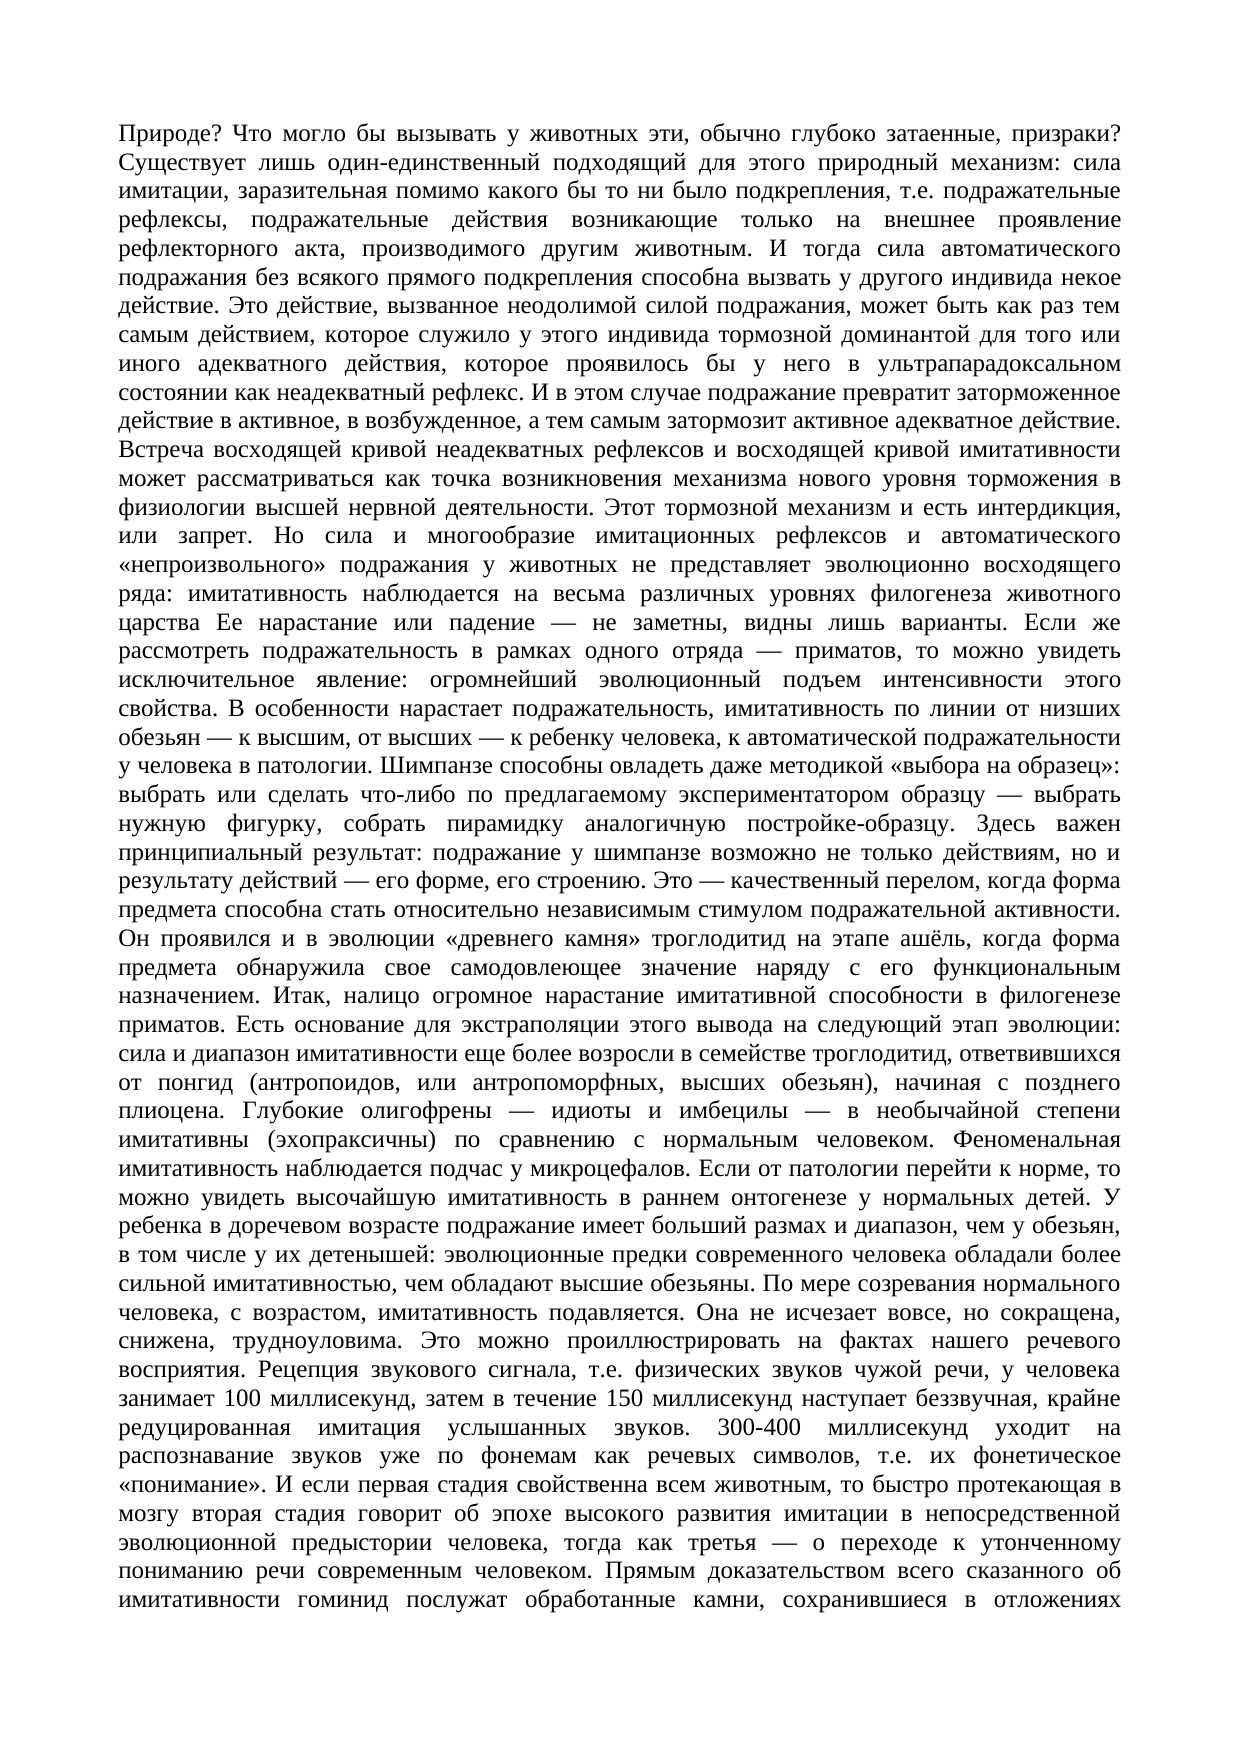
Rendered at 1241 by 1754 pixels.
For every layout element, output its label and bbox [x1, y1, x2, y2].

text [118, 118, 1122, 1613]
